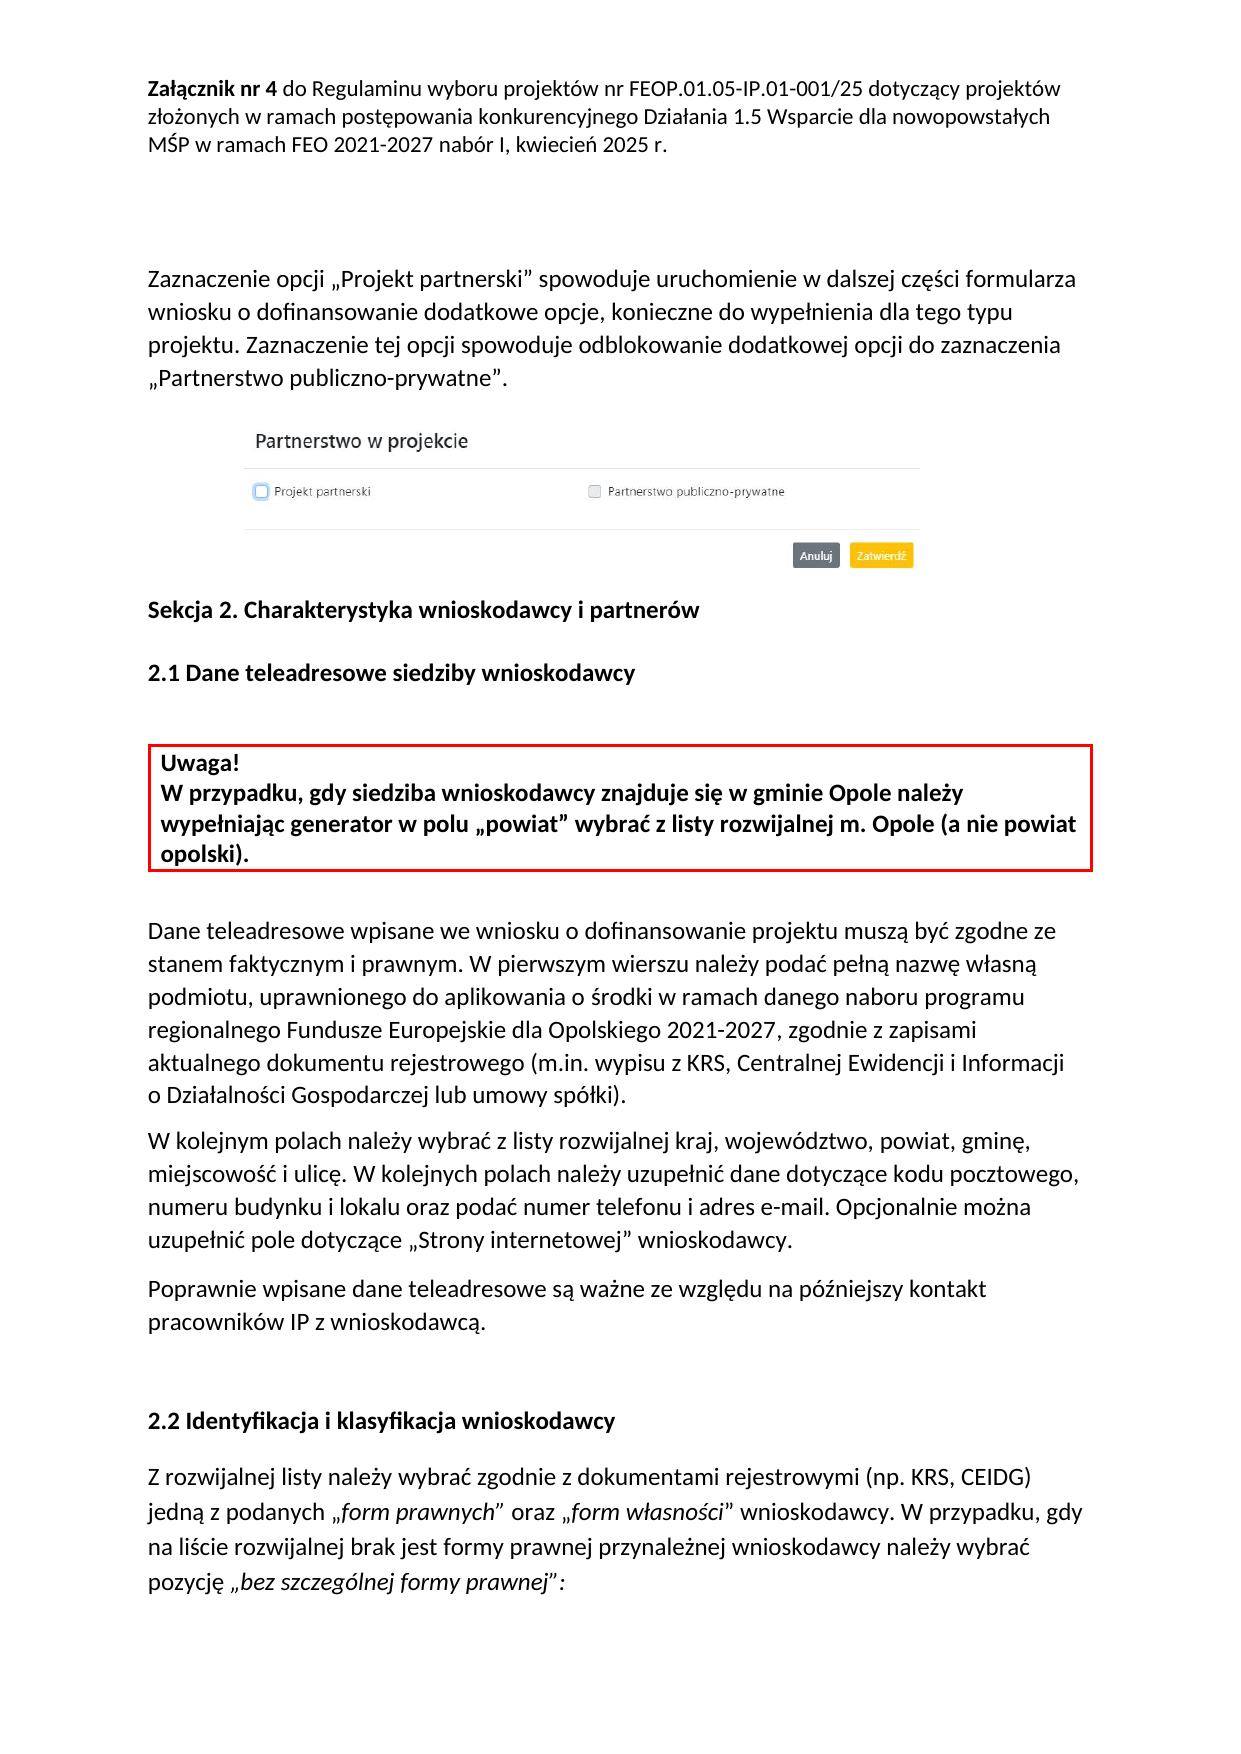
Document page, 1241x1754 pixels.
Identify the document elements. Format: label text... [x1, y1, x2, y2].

subtitle Sekcja 2. Charakterystyka wnioskodawcy i partnerów [148, 594, 1093, 624]
text Poprawnie wpisane dane teleadresowe są ważne ze względu na późniejszy kontakt pracowników IP z wnioskodawcą. [148, 1273, 1093, 1337]
text Z rozwijalnej listy należy wybrać zgodnie z dokumentami rejestrowymi (np. KRS, CEIDG) jedną z podanych „form prawnych” oraz „form własności” wnioskodawcy. W przypadku, gdy na liście rozwijalnej brak jest formy prawnej przynależnej wnioskodawcy należy wybrać pozycję „bez szczególnej formy prawnej”: [148, 1461, 1093, 1597]
subtitle 2.1 Dane teleadresowe siedziby wnioskodawcy [148, 657, 1093, 688]
picture [244, 416, 920, 576]
text Zaznaczenie opcji „Projekt partnerski” spowoduje uruchomienie w dalszej części formularza wniosku o dofinansowanie dodatkowe opcje, konieczne do wypełnienia dla tego typu projektu. Zaznaczenie tej opcji spowoduje odblokowanie dodatkowej opcji do zaznaczenia „Partnerstwo publiczno-prywatne”. [148, 263, 1093, 393]
text W kolejnym polach należy wybrać z listy rozwijalnej kraj, województwo, powiat, gminę, miejscowość i ulicę. W kolejnych polach należy uzupełnić dane dotyczące kodu pocztowego, numeru budynku i lokalu oraz podać numer telefonu i adres e-mail. Opcjonalnie można uzupełnić pole dotyczące „Strony internetowej” wnioskodawcy. [148, 1125, 1093, 1254]
text Dane teleadresowe wpisane we wniosku o dofinansowanie projektu muszą być zgodne ze stanem faktycznym i prawnym. W pierwszym wierszu należy podać pełną nazwę własną podmiotu, uprawnionego do aplikowania o środki w ramach danego naboru programu regionalnego Fundusze Europejskie dla Opolskiego 2021-2027, zgodnie z zapisami aktualnego dokumentu rejestrowego (m.in. wypisu z KRS, Centralnej Ewidencji i Informacji o Działalności Gospodarczej lub umowy spółki). [148, 915, 1093, 1110]
table_header Uwaga! W przypadku, gdy siedziba wnioskodawcy znajduje się w gminie Opole należy wypełniając generator w polu „powiat” wybrać z listy rozwijalnej m. Opole (a nie powiat opolski). [151, 747, 1090, 869]
subtitle 2.2 Identyfikacja i klasyfikacja wnioskodawcy [148, 1405, 1093, 1436]
